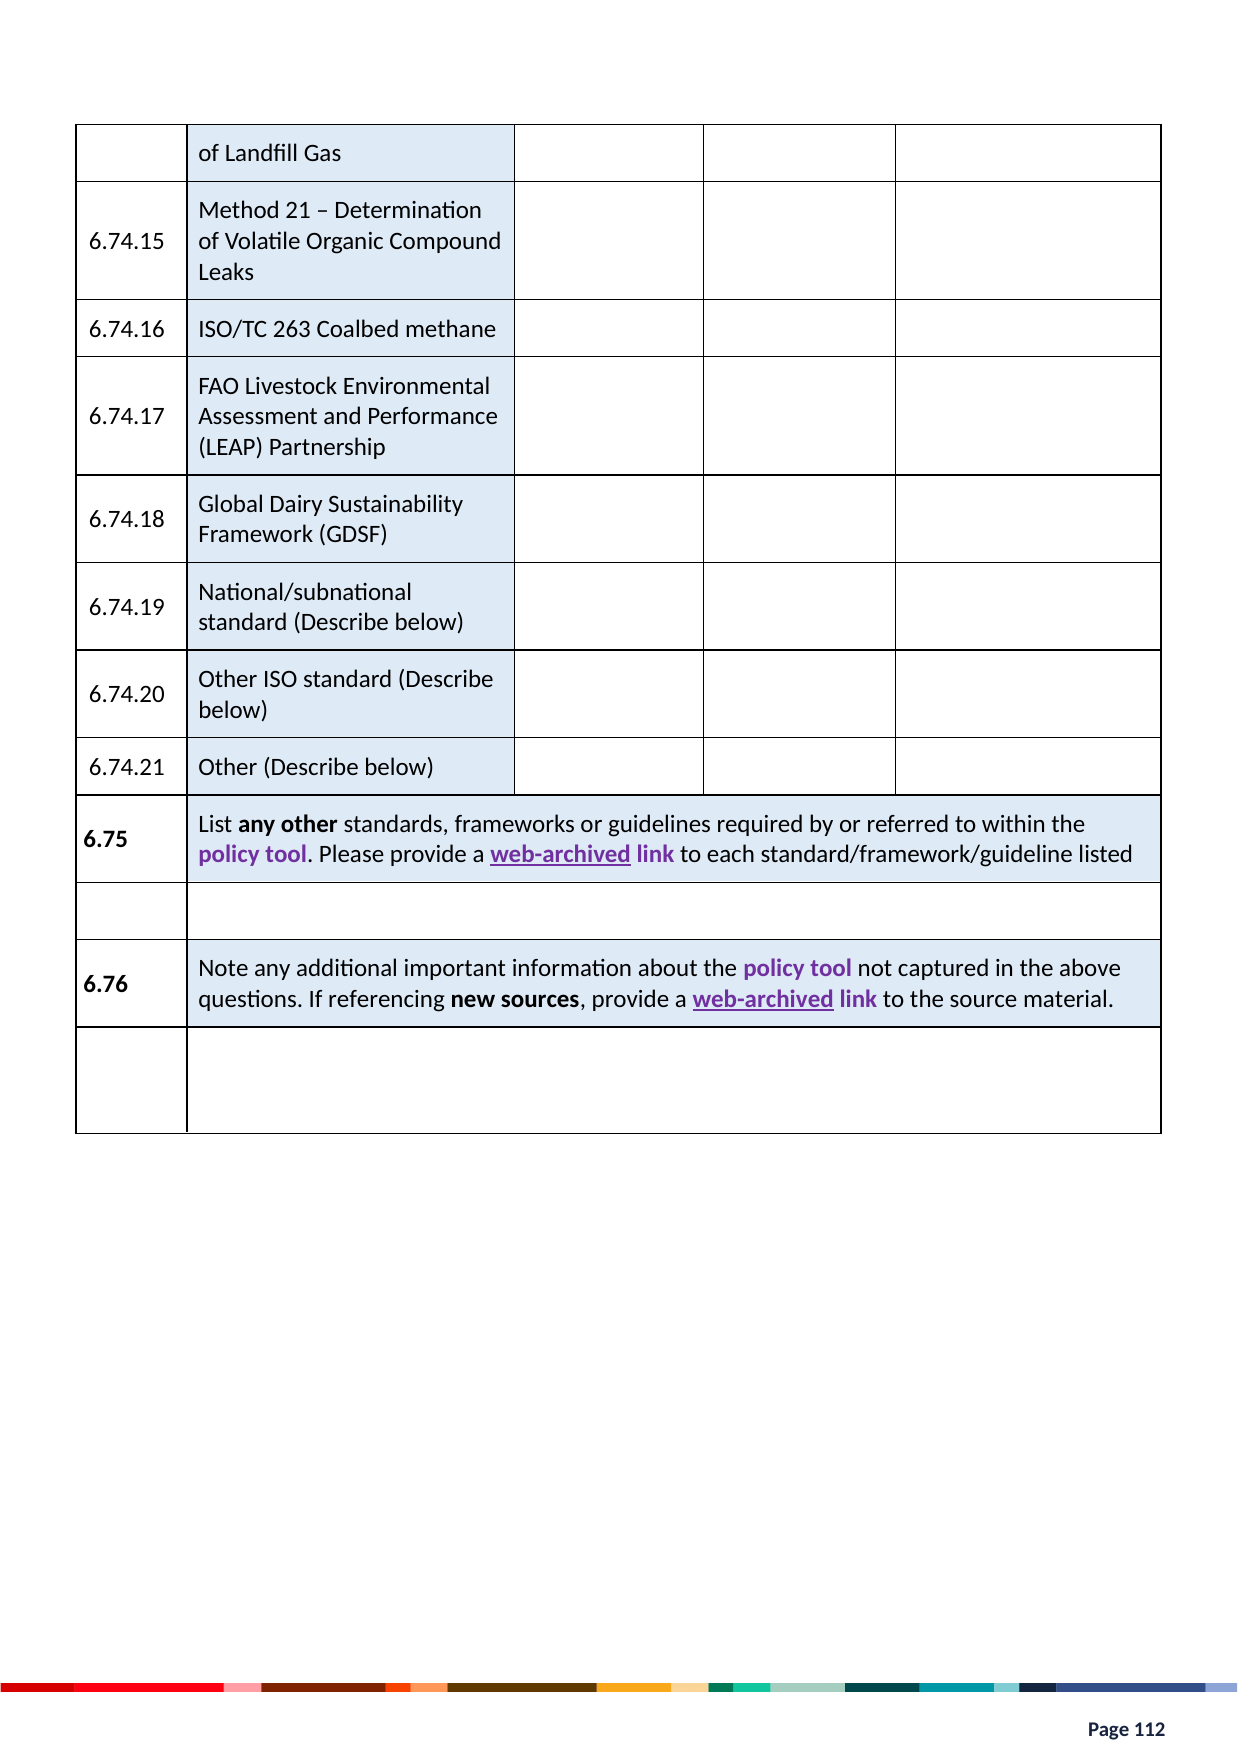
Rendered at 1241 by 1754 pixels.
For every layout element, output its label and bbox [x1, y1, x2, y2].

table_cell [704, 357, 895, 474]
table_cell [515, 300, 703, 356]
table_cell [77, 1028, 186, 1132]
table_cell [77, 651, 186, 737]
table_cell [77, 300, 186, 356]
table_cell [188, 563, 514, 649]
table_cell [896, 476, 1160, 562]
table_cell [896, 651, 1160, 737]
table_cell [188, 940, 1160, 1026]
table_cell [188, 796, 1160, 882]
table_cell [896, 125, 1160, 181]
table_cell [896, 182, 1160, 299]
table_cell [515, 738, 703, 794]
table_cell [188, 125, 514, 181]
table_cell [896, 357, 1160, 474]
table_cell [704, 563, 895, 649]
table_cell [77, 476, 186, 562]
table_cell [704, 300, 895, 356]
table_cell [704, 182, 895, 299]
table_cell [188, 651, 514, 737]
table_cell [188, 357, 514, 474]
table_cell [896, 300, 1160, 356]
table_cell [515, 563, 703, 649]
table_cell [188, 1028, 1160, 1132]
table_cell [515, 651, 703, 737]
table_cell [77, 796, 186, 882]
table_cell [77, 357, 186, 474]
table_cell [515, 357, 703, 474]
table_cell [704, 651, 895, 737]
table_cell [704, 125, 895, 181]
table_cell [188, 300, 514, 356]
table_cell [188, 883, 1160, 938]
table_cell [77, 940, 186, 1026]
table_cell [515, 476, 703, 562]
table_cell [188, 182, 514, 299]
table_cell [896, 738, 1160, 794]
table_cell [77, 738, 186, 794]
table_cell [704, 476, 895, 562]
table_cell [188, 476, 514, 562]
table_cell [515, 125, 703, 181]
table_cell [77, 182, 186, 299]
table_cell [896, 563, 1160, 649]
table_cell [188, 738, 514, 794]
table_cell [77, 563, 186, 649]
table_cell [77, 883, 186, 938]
picture [0, 1683, 1236, 1692]
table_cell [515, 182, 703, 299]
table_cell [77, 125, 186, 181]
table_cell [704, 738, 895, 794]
